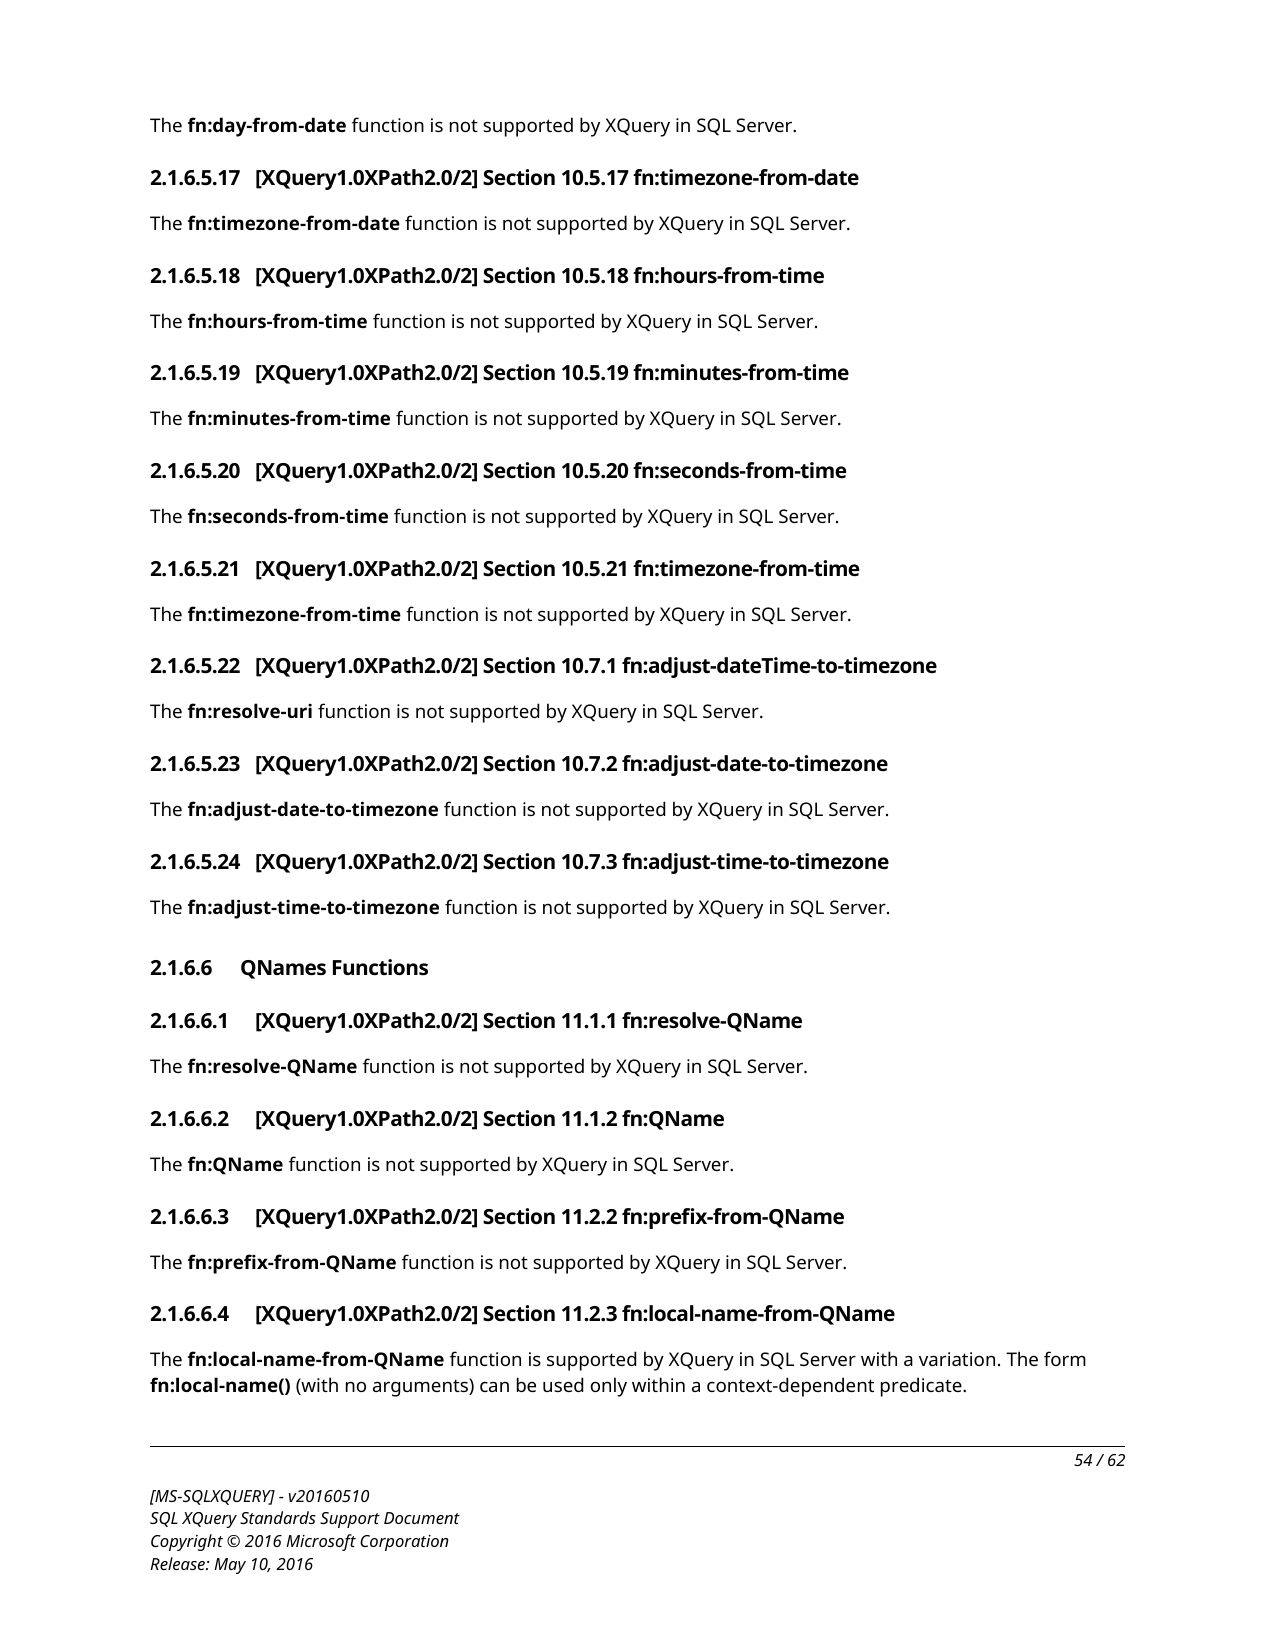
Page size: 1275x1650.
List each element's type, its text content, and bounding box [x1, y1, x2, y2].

text The fn:timezone-from-time function is not supported by XQuery in SQL Server. [150, 601, 1125, 627]
text The fn:minutes-from-time function is not supported by XQuery in SQL Server. [150, 406, 1125, 431]
text The fn:resolve-uri function is not supported by XQuery in SQL Server. [150, 699, 1125, 724]
text The fn:resolve-QName function is not supported by XQuery in SQL Server. [150, 1054, 1125, 1079]
text The fn:adjust-date-to-timezone function is not supported by XQuery in SQL Server. [150, 796, 1125, 822]
subtitle [XQuery1.0XPath2.0/2] Section 10.5.20 fn:seconds-from-time [150, 456, 1125, 484]
text The fn:hours-from-time function is not supported by XQuery in SQL Server. [150, 308, 1125, 333]
text The fn:adjust-time-to-timezone function is not supported by XQuery in SQL Server. [150, 894, 1125, 920]
subtitle [XQuery1.0XPath2.0/2] Section 11.2.2 fn:prefix-from-QName [150, 1202, 1125, 1230]
subtitle [XQuery1.0XPath2.0/2] Section 10.7.2 fn:adjust-date-to-timezone [150, 749, 1125, 778]
subtitle [XQuery1.0XPath2.0/2] Section 11.1.1 fn:resolve-QName [150, 1006, 1125, 1035]
subtitle [XQuery1.0XPath2.0/2] Section 10.7.1 fn:adjust-dateTime-to-timezone [150, 652, 1125, 680]
subtitle [XQuery1.0XPath2.0/2] Section 10.5.19 fn:minutes-from-time [150, 358, 1125, 387]
subtitle [XQuery1.0XPath2.0/2] Section 10.5.18 fn:hours-from-time [150, 261, 1125, 289]
text The fn:day-from-date function is not supported by XQuery in SQL Server. [150, 112, 1125, 138]
subtitle [XQuery1.0XPath2.0/2] Section 10.5.21 fn:timezone-from-time [150, 554, 1125, 582]
text The fn:QName function is not supported by XQuery in SQL Server. [150, 1151, 1125, 1177]
subtitle [XQuery1.0XPath2.0/2] Section 10.5.17 fn:timezone-from-date [150, 163, 1125, 191]
text The fn:seconds-from-time function is not supported by XQuery in SQL Server. [150, 503, 1125, 529]
subtitle [XQuery1.0XPath2.0/2] Section 10.7.3 fn:adjust-time-to-timezone [150, 847, 1125, 875]
subtitle [XQuery1.0XPath2.0/2] Section 11.1.2 fn:QName [150, 1104, 1125, 1133]
text The fn:prefix-from-QName function is not supported by XQuery in SQL Server. [150, 1249, 1125, 1274]
subtitle QNames Functions [150, 953, 1125, 981]
subtitle [XQuery1.0XPath2.0/2] Section 11.2.3 fn:local-name-from-QName [150, 1299, 1125, 1328]
text The fn:local-name-from-QName function is supported by XQuery in SQL Server with a variation. The form fn:local-name() (with no arguments) can be used only within a context-dependent predicate. [150, 1347, 1125, 1398]
text The fn:timezone-from-date function is not supported by XQuery in SQL Server. [150, 210, 1125, 236]
